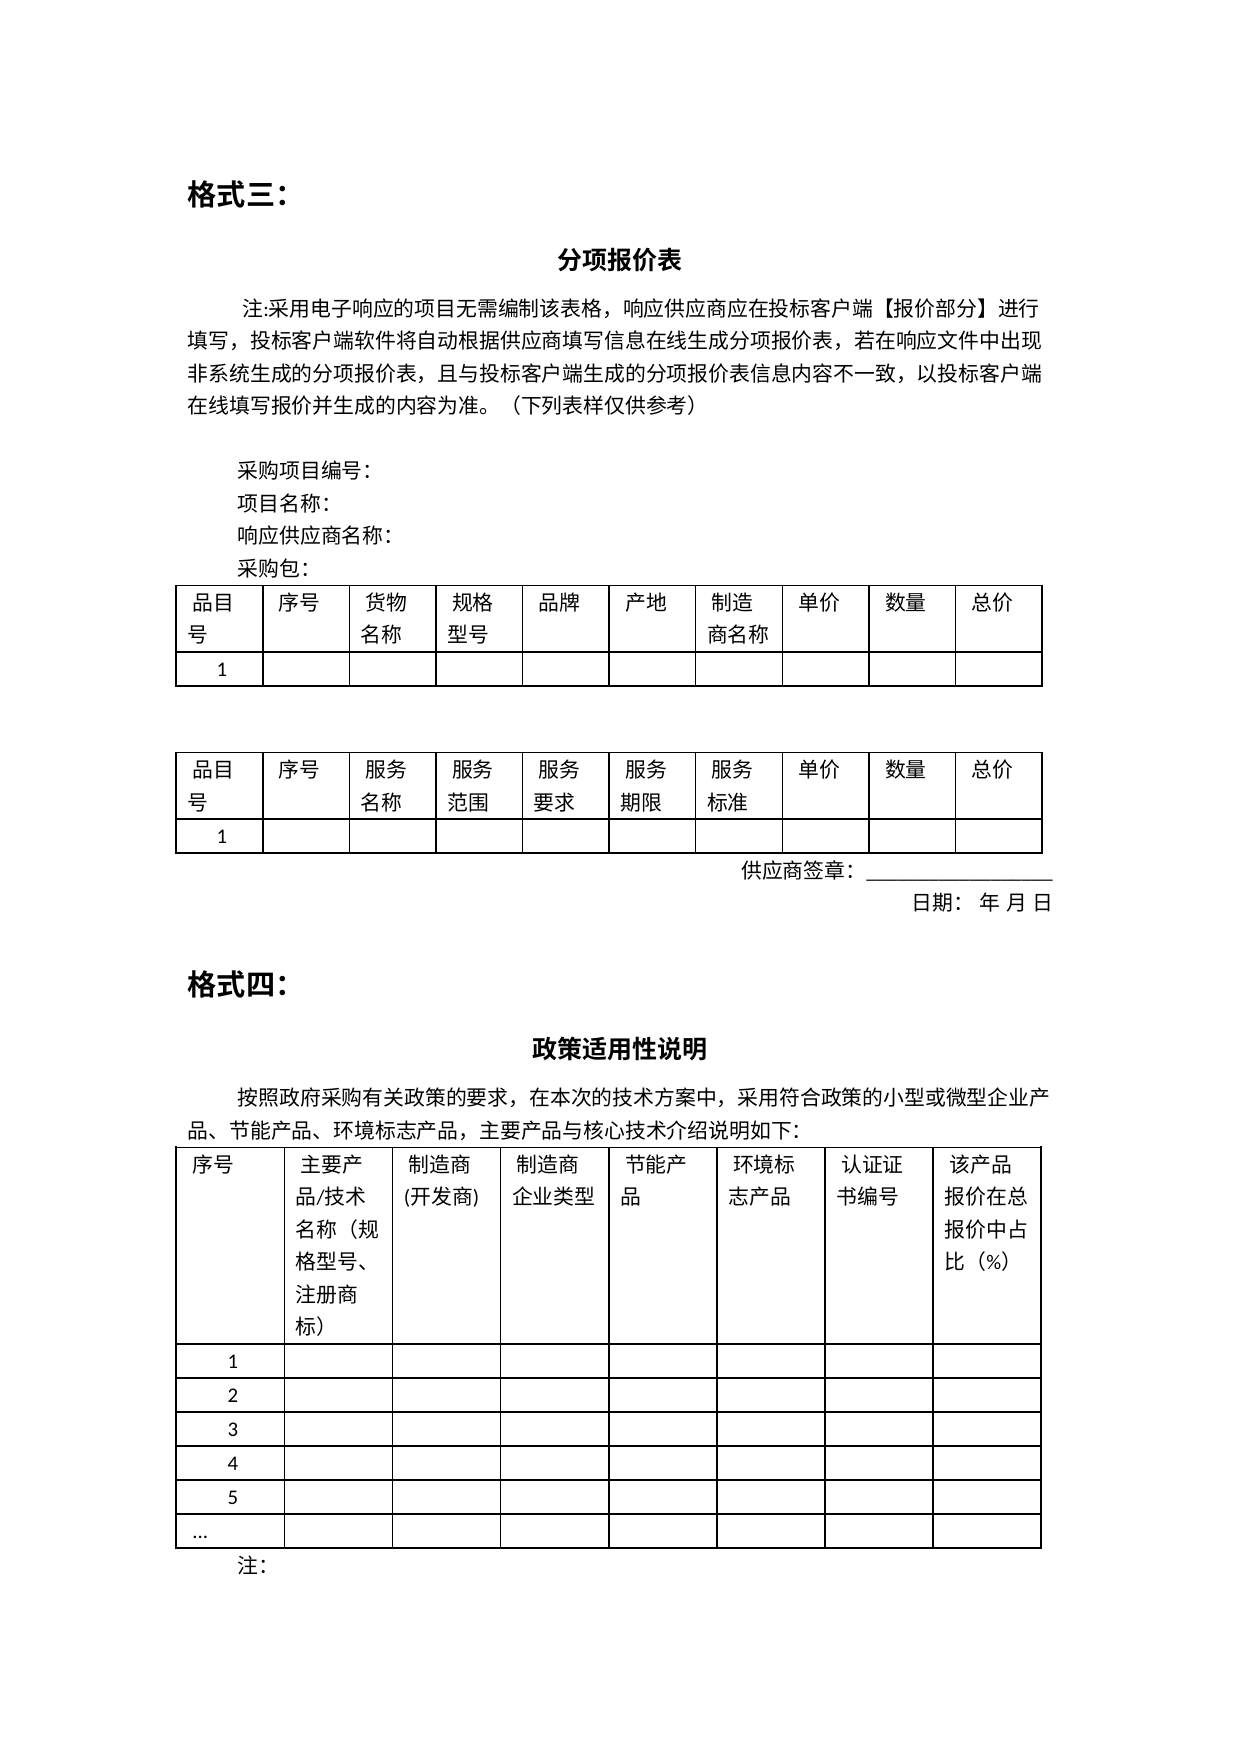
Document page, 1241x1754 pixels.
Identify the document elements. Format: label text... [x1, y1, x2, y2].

table_cell [264, 820, 349, 852]
table_cell [718, 1379, 824, 1411]
table_cell [783, 820, 868, 852]
table_header 货物名称 [350, 586, 435, 651]
text 采购项目编号： [187, 454, 1053, 487]
table_cell [350, 820, 435, 852]
text 格式三： [187, 162, 1053, 227]
table_cell [610, 820, 695, 852]
table_cell [610, 1345, 716, 1377]
table_header 品牌 [523, 586, 608, 651]
table_cell 3 [177, 1413, 284, 1445]
table_cell 5 [177, 1481, 284, 1513]
table_cell [350, 653, 435, 685]
table_cell [696, 653, 782, 685]
table_header 服务要求 [523, 753, 608, 818]
table_header 制造商(开发商) [393, 1148, 500, 1343]
text 格式四： [187, 951, 1053, 1016]
table_cell [610, 1447, 716, 1479]
table_header 服务标准 [696, 753, 782, 818]
table_cell [826, 1481, 932, 1513]
text 响应供应商名称： [187, 519, 1053, 552]
table_cell ... [177, 1515, 284, 1547]
table_header 单价 [783, 586, 868, 651]
table_header 该产品报价在总报价中占比（%） [934, 1148, 1040, 1343]
table_header 服务期限 [610, 753, 695, 818]
table_cell [718, 1515, 824, 1547]
table_cell [956, 820, 1041, 852]
table_header 总价 [956, 753, 1041, 818]
table_header 数量 [870, 753, 955, 818]
table_cell [610, 653, 695, 685]
table_header 规格型号 [437, 586, 522, 651]
table_cell [523, 653, 608, 685]
table_header 认证证书编号 [826, 1148, 932, 1343]
table_cell [393, 1379, 500, 1411]
table_cell [610, 1379, 716, 1411]
text 分项报价表 [187, 227, 1053, 292]
table_cell [285, 1481, 392, 1513]
text 供应商签章：__________________ [187, 854, 1053, 886]
table_header 序号 [264, 753, 349, 818]
table_cell [501, 1515, 608, 1547]
table_cell [610, 1515, 716, 1547]
table_cell [501, 1447, 608, 1479]
table_cell [610, 1481, 716, 1513]
table_cell [934, 1413, 1040, 1445]
table_cell [934, 1515, 1040, 1547]
table_cell [501, 1413, 608, 1445]
table_cell [285, 1515, 392, 1547]
table_cell 1 [177, 653, 262, 685]
table_cell [393, 1345, 500, 1377]
table_cell [934, 1379, 1040, 1411]
table_cell [437, 820, 522, 852]
table_cell [501, 1481, 608, 1513]
table_cell [264, 653, 349, 685]
text 政策适用性说明 [187, 1016, 1053, 1081]
table_cell [934, 1481, 1040, 1513]
text 采购包： [187, 552, 1053, 584]
table_header 制造商企业类型 [501, 1148, 608, 1343]
text 按照政府采购有关政策的要求，在本次的技术方案中，采用符合政策的小型或微型企业产品、节能产品、环境标志产品，主要产品与核心技术介绍说明如下： [187, 1081, 1053, 1146]
table_cell [393, 1413, 500, 1445]
table_cell [826, 1447, 932, 1479]
table_header 序号 [264, 586, 349, 651]
table_header 品目号 [177, 586, 262, 651]
table_cell [934, 1345, 1040, 1377]
table_cell [718, 1447, 824, 1479]
table_header 产地 [610, 586, 695, 651]
table_header 总价 [956, 586, 1041, 651]
table_cell [718, 1345, 824, 1377]
table_cell 2 [177, 1379, 284, 1411]
table_header 品目号 [177, 753, 262, 818]
text 注： [187, 1549, 1053, 1581]
table_cell [870, 820, 955, 852]
table_cell [501, 1345, 608, 1377]
table_cell [826, 1515, 932, 1547]
table_cell [826, 1413, 932, 1445]
table_cell 1 [177, 820, 262, 852]
table_cell 1 [177, 1345, 284, 1377]
text 项目名称： [187, 487, 1053, 519]
table_cell [783, 653, 868, 685]
table_cell [285, 1447, 392, 1479]
table_cell [523, 820, 608, 852]
text 注:采用电子响应的项目无需编制该表格，响应供应商应在投标客户端【报价部分】进行填写，投标客户端软件将自动根据供应商填写信息在线生成分项报价表，若在响应文件中出现非系统生成的分项报价表，且与投标客户端生成的分项报价表信息内容不一致，以投标客户端在线填写报价并生成的内容为准。（下列表样仅供参考） [187, 292, 1053, 454]
table_cell [870, 653, 955, 685]
table_header 服务名称 [350, 753, 435, 818]
table_header 节能产品 [610, 1148, 716, 1343]
table_header 序号 [177, 1148, 284, 1343]
table_cell [393, 1481, 500, 1513]
table_header 制造商名称 [696, 586, 782, 651]
table_header 主要产品/技术名称（规格型号、注册商标） [285, 1148, 392, 1343]
table_cell [696, 820, 782, 852]
table_cell [610, 1413, 716, 1445]
table_cell [437, 653, 522, 685]
table_header 数量 [870, 586, 955, 651]
table_cell [393, 1515, 500, 1547]
table_header 服务范围 [437, 753, 522, 818]
table_cell [285, 1345, 392, 1377]
table_cell [956, 653, 1041, 685]
table_cell [718, 1413, 824, 1445]
table_cell [934, 1447, 1040, 1479]
table_header 单价 [783, 753, 868, 818]
table_cell [826, 1345, 932, 1377]
table_cell [826, 1379, 932, 1411]
table_cell [718, 1481, 824, 1513]
table_cell [501, 1379, 608, 1411]
table_header 环境标志产品 [718, 1148, 824, 1343]
table_cell [285, 1413, 392, 1445]
table_cell [285, 1379, 392, 1411]
table_cell [393, 1447, 500, 1479]
text 日期： 年 月 日 [187, 886, 1053, 919]
table_cell 4 [177, 1447, 284, 1479]
